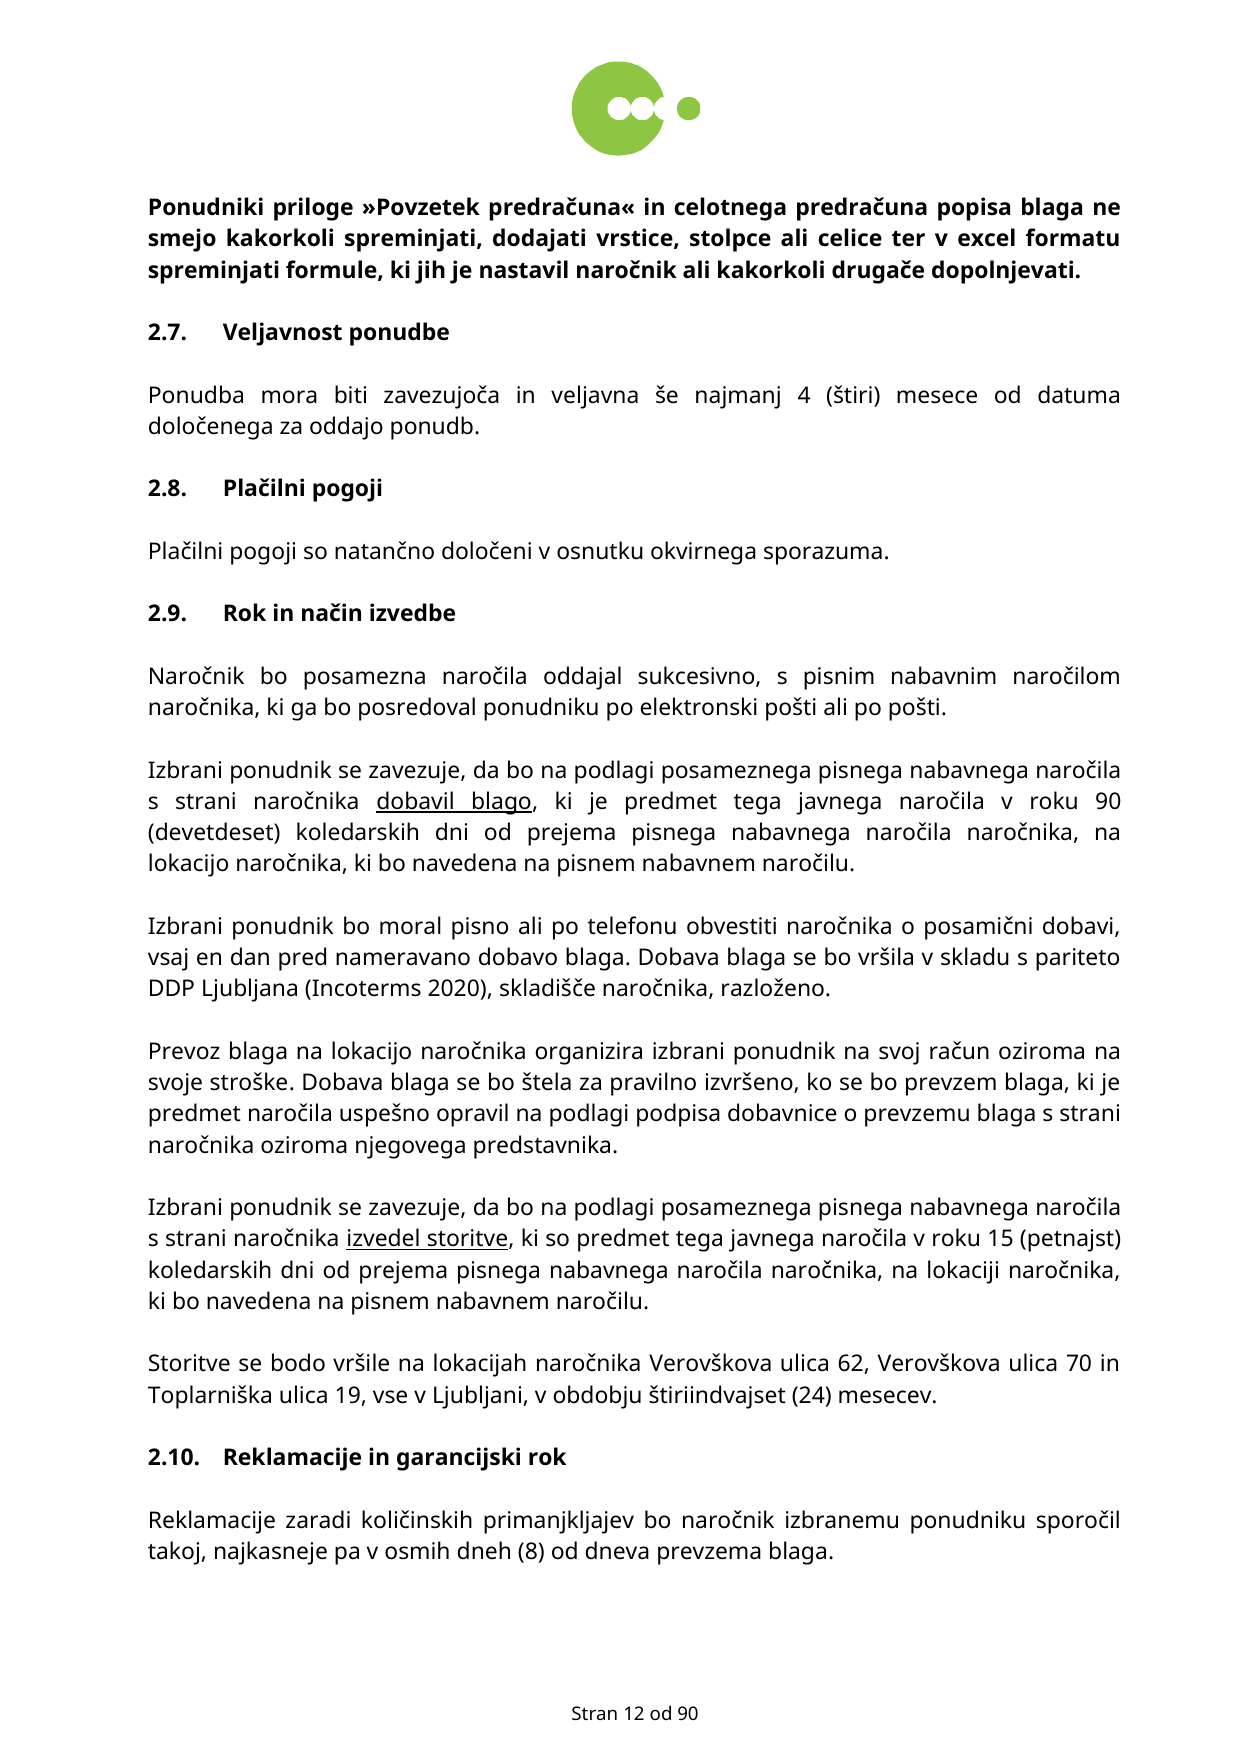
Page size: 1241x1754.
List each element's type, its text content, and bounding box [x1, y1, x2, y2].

text Storitve se bodo vršile na lokacijah naročnika Verovškova ulica 62, Verovškova ulica 70 in Toplarniška ulica 19, vse v Ljubljani, v obdobju štiriindvajset (24) mesecev. [148, 1347, 1122, 1410]
text Plačilni pogoji so natančno določeni v osnutku okvirnega sporazuma. [148, 535, 1122, 566]
list Reklamacije in garancijski rok [148, 1441, 1122, 1472]
text Ponudniki priloge »Povzetek predračuna« in celotnega predračuna popisa blaga ne smejo kakorkoli spreminjati, dodajati vrstice, stolpce ali celice ter v excel formatu spreminjati formule, ki jih je nastavil naročnik ali kakorkoli drugače dopolnjevati. [148, 191, 1122, 285]
text Naročnik bo posamezna naročila oddajal sukcesivno, s pisnim nabavnim naročilom naročnika, ki ga bo posredoval ponudniku po elektronski pošti ali po pošti. [148, 660, 1122, 722]
list Rok in način izvedbe [148, 597, 1122, 629]
text Izbrani ponudnik se zavezuje, da bo na podlagi posameznega pisnega nabavnega naročila s strani naročnika izvedel storitve, ki so predmet tega javnega naročila v roku 15 (petnajst) koledarskih dni od prejema pisnega nabavnega naročila naročnika, na lokaciji naročnika, ki bo navedena na pisnem nabavnem naročilu. [148, 1191, 1122, 1316]
text Prevoz blaga na lokacijo naročnika organizira izbrani ponudnik na svoj račun oziroma na svoje stroške. Dobava blaga se bo štela za pravilno izvršeno, ko se bo prevzem blaga, ki je predmet naročila uspešno opravil na podlagi podpisa dobavnice o prevzemu blaga s strani naročnika oziroma njegovega predstavnika. [148, 1035, 1122, 1160]
text Izbrani ponudnik bo moral pisno ali po telefonu obvestiti naročnika o posamični dobavi, vsaj en dan pred nameravano dobavo blaga. Dobava blaga se bo vršila v skladu s pariteto DDP Ljubljana (Incoterms 2020), skladišče naročnika, razloženo. [148, 910, 1122, 1004]
text Reklamacije zaradi količinskih primanjkljajev bo naročnik izbranemu ponudniku sporočil takoj, najkasneje pa v osmih dneh (8) od dneva prevzema blaga. [148, 1504, 1122, 1566]
list Plačilni pogoji [148, 472, 1122, 504]
text Ponudba mora biti zavezujoča in veljavna še najmanj 4 (štiri) mesece od datuma določenega za oddajo ponudb. [148, 379, 1122, 441]
list Veljavnost ponudbe [148, 316, 1122, 347]
text Izbrani ponudnik se zavezuje, da bo na podlagi posameznega pisnega nabavnega naročila s strani naročnika dobavil blago, ki je predmet tega javnega naročila v roku 90 (devetdeset) koledarskih dni od prejema pisnega nabavnega naročila naročnika, na lokacijo naročnika, ki bo navedena na pisnem nabavnem naročilu. [148, 754, 1122, 879]
